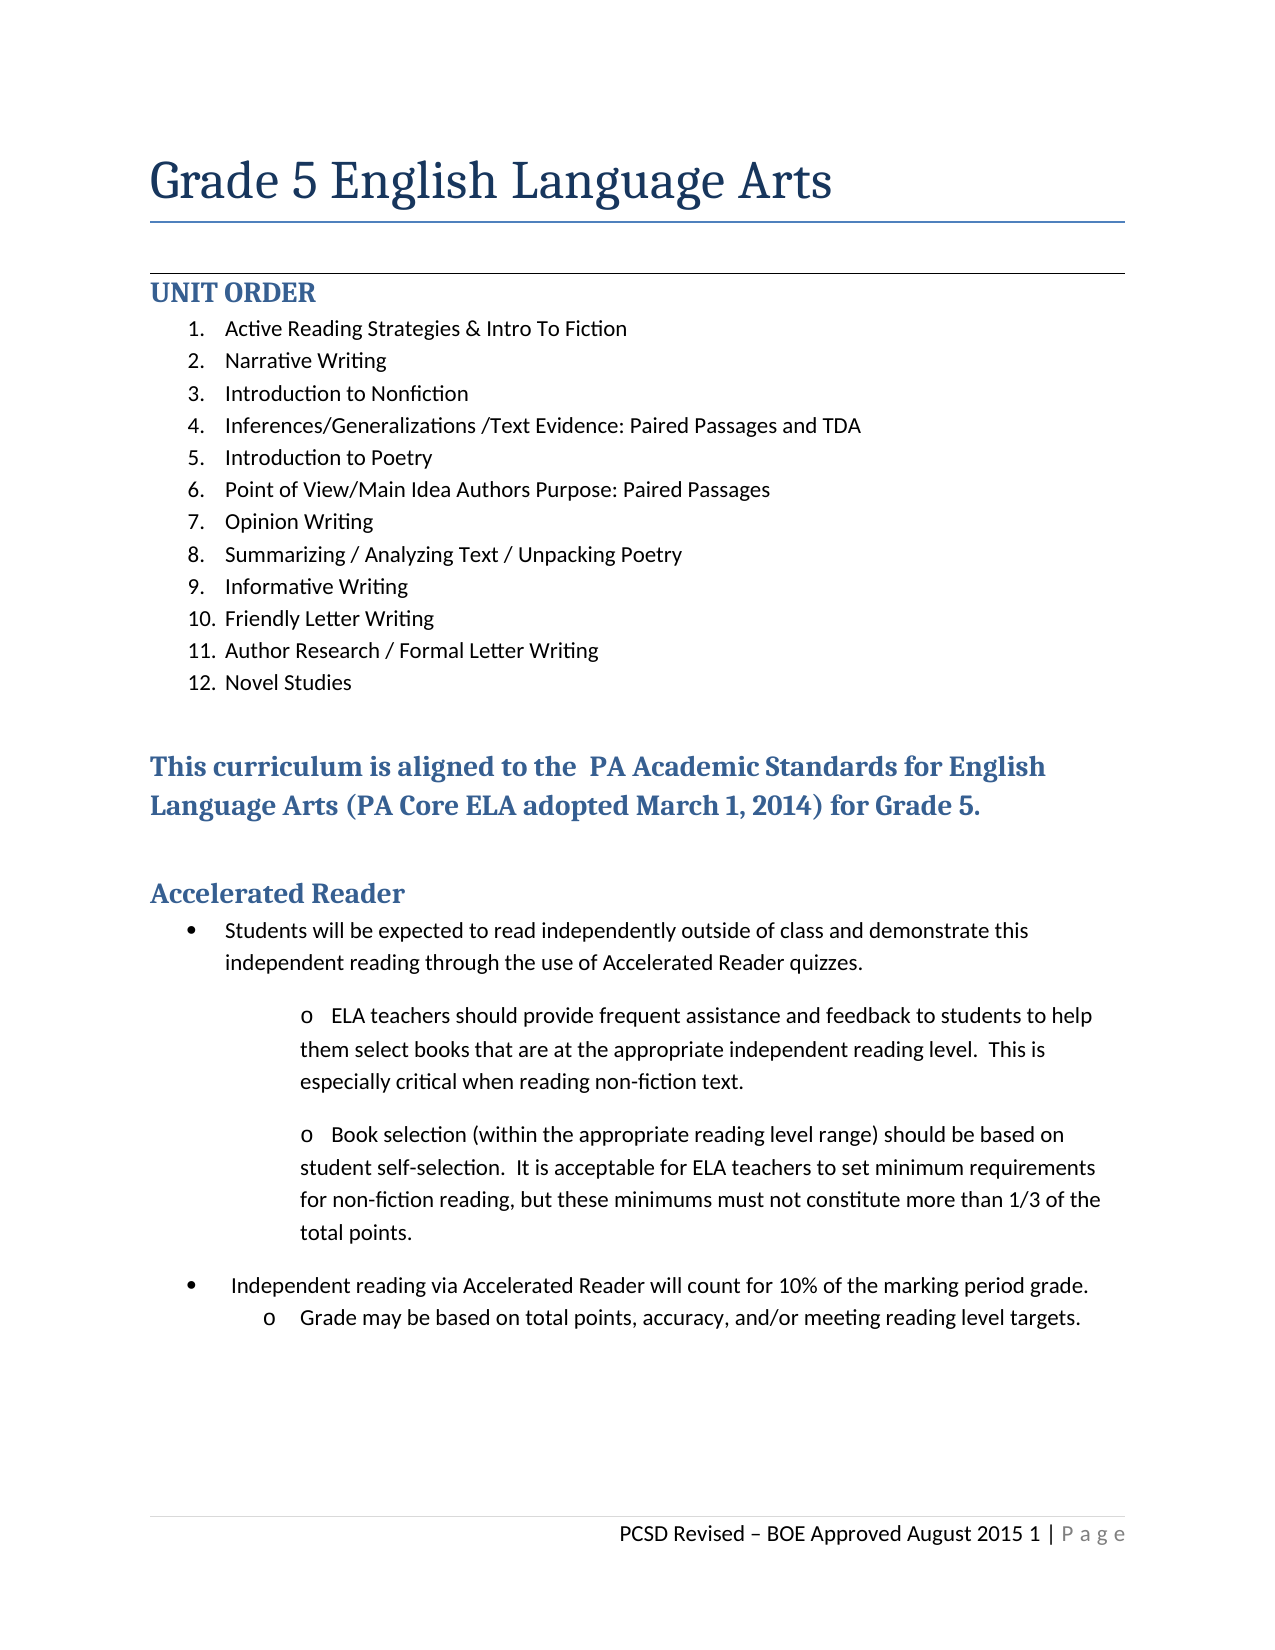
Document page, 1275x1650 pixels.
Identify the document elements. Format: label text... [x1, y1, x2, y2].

list Grade may be based on total points, accuracy, and/or meeting reading level targets. [262, 1303, 1125, 1332]
text o ELA teachers should provide frequent assistance and feedback to students to help them select books that are at the appropriate independent reading level. This is especially critical when reading non-fiction text. [300, 1001, 1125, 1095]
list Author Research / Formal Letter Writing [187, 636, 1125, 664]
subtitle Accelerated Reader [150, 878, 1125, 911]
text o Book selection (within the appropriate reading level range) should be based on student self-selection. It is acceptable for ELA teachers to set minimum requirements for non-fiction reading, but these minimums must not constitute more than 1/3 of the total points. [300, 1120, 1125, 1246]
list Students will be expected to read independently outside of class and demonstrate this independent reading through the use of Accelerated Reader quizzes. [187, 916, 1125, 976]
list Independent reading via Accelerated Reader will count for 10% of the marking period grade. [187, 1271, 1125, 1299]
list Inferences/Generalizations /Text Evidence: Paired Passages and TDA [187, 411, 1125, 439]
list Narrative Writing [187, 347, 1125, 374]
list Active Reading Strategies & Intro To Fiction [187, 314, 1125, 342]
list Informative Writing [187, 572, 1125, 600]
subtitle UNIT ORDER [150, 274, 1125, 309]
list Introduction to Poetry [187, 443, 1125, 471]
list Introduction to Nonfiction [187, 379, 1125, 407]
list Novel Studies [187, 668, 1125, 696]
list Point of View/Main Idea Authors Purpose: Paired Passages [187, 475, 1125, 503]
list Friendly Letter Writing [187, 604, 1125, 632]
list Summarizing / Analyzing Text / Unpacking Poetry [187, 540, 1125, 568]
list Opinion Writing [187, 507, 1125, 536]
subtitle This curriculum is aligned to the PA Academic Standards for English Language Arts (PA Core ELA adopted March 1, 2014) for Grade 5. [150, 751, 1125, 823]
title Grade 5 English Language Arts [150, 150, 1125, 221]
